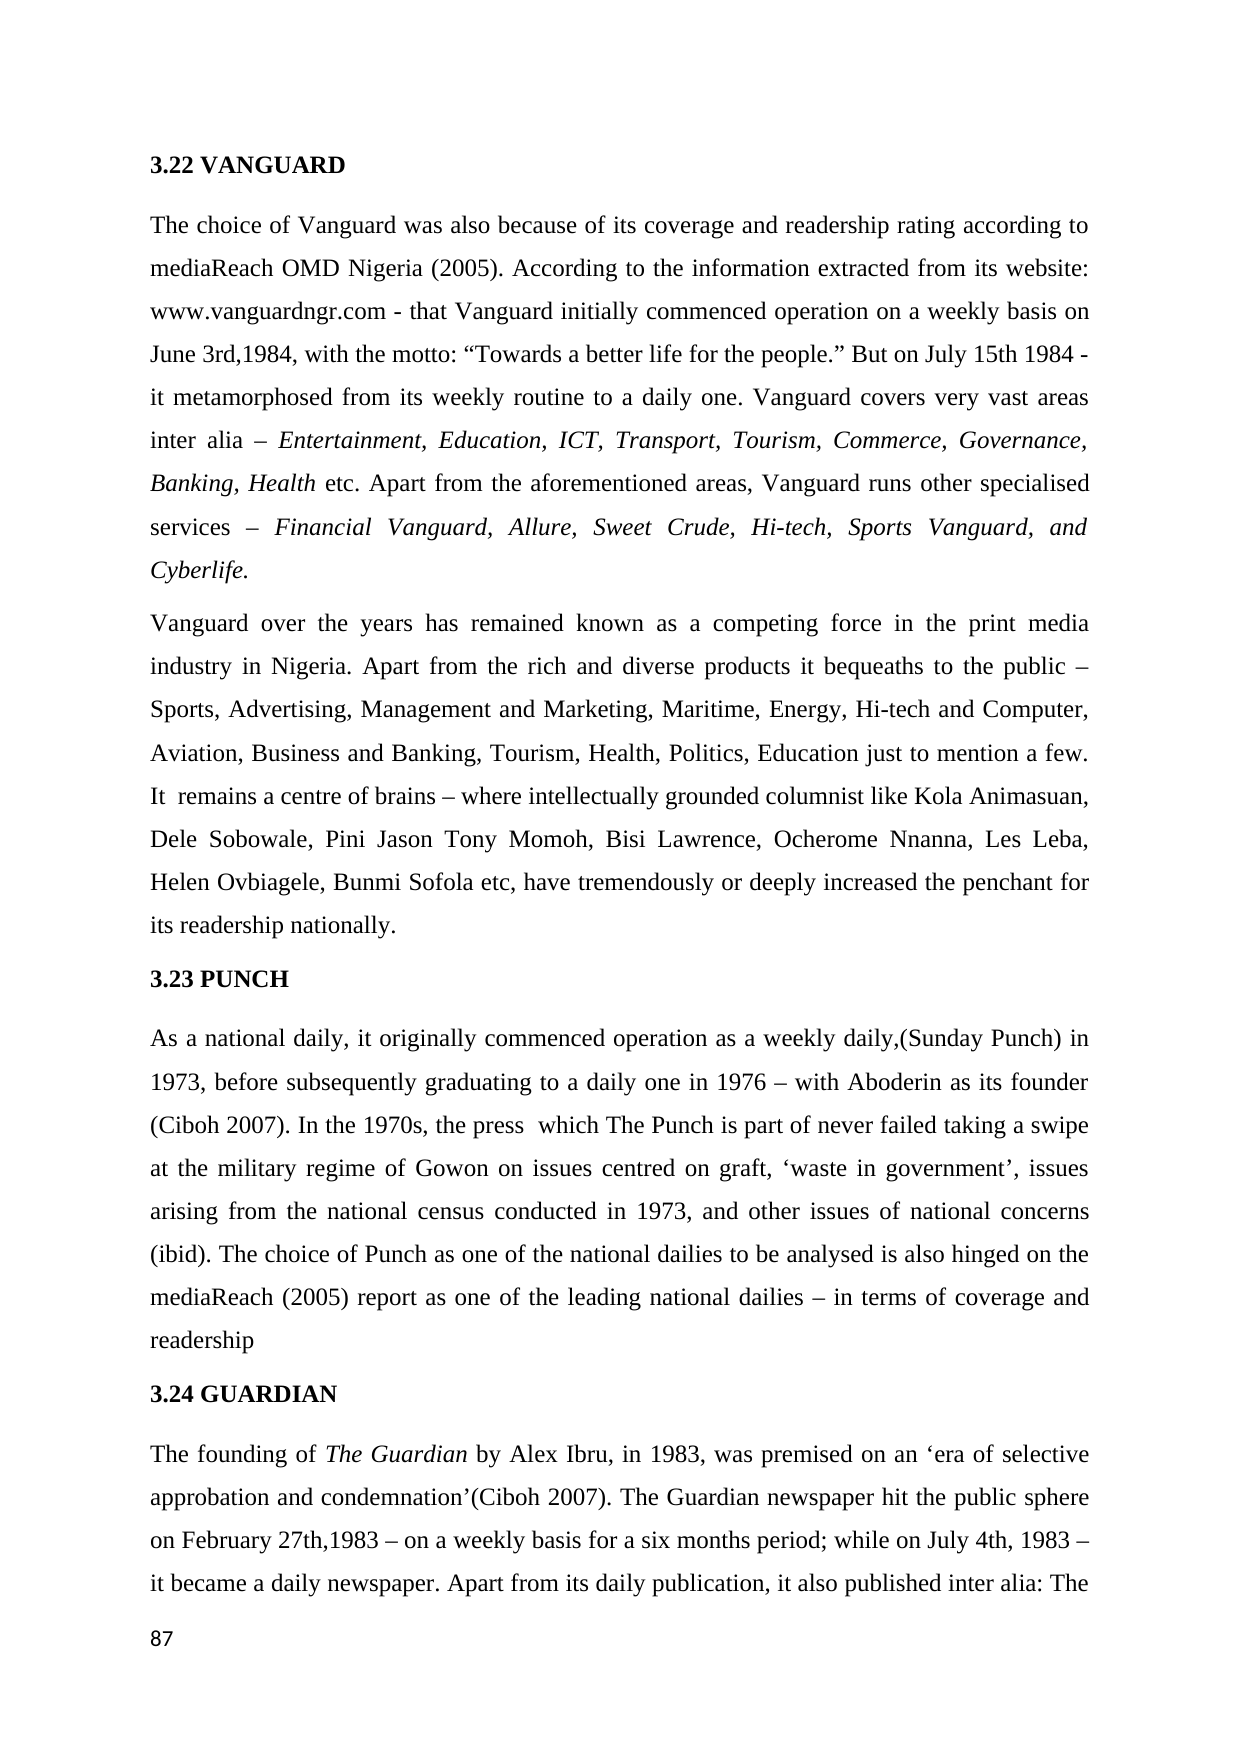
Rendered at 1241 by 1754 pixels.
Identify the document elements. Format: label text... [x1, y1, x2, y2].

text Vanguard over the years has remained known as a competing force in the print media industry in Nigeria. Apart from the rich and diverse products it bequeaths to the public – Sports, Advertising, Management and Marketing, Maritime, Energy, Hi-tech and Computer, Aviation, Business and Banking, Tourism, Health, Politics, Education just to mention a few. It remains a centre of brains – where intellectually grounded columnist like Kola Animasuan, Dele Sobowale, Pini Jason Tony Momoh, Bisi Lawrence, Ocherome Nnanna, Les Leba, Helen Ovbiagele, Bunmi Sofola etc, have tremendously or deeply increased the penchant for its readership nationally. [150, 608, 1090, 939]
subtitle 3.24 GUARDIAN [150, 1379, 1090, 1408]
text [150, 1439, 1090, 1597]
subtitle 3.23 PUNCH [150, 964, 1090, 992]
text As a national daily, it originally commenced operation as a weekly daily,(Sunday Punch) in 1973, before subsequently graduating to a daily one in 1976 – with Aboderin as its founder (Ciboh 2007). In the 1970s, the press which The Punch is part of never failed taking a swipe at the military regime of Gowon on issues centred on graft, ‘waste in government’, issues arising from the national census conducted in 1973, and other issues of national concerns (ibid). The choice of Punch as one of the national dailies to be analysed is also hinged on the mediaReach (2005) report as one of the leading national dailies – in terms of coverage and readership [150, 1023, 1090, 1354]
subtitle 3.22 VANGUARD [150, 150, 1090, 179]
text The choice of Vanguard was also because of its coverage and readership rating according to mediaReach OMD Nigeria (2005). According to the information extracted from its website: www.vanguardngr.com - that Vanguard initially commenced operation on a weekly basis on June 3rd,1984, with the motto: “Towards a better life for the people.” But on July 15th 1984 - it metamorphosed from its weekly routine to a daily one. Vanguard covers very vast areas inter alia – Entertainment, Education, ICT, Transport, Tourism, Commerce, Governance, Banking, Health etc. Apart from the aforementioned areas, Vanguard runs other specialised services – Financial Vanguard, Allure, Sweet Crude, Hi-tech, Sports Vanguard, and Cyberlife. [150, 210, 1090, 583]
